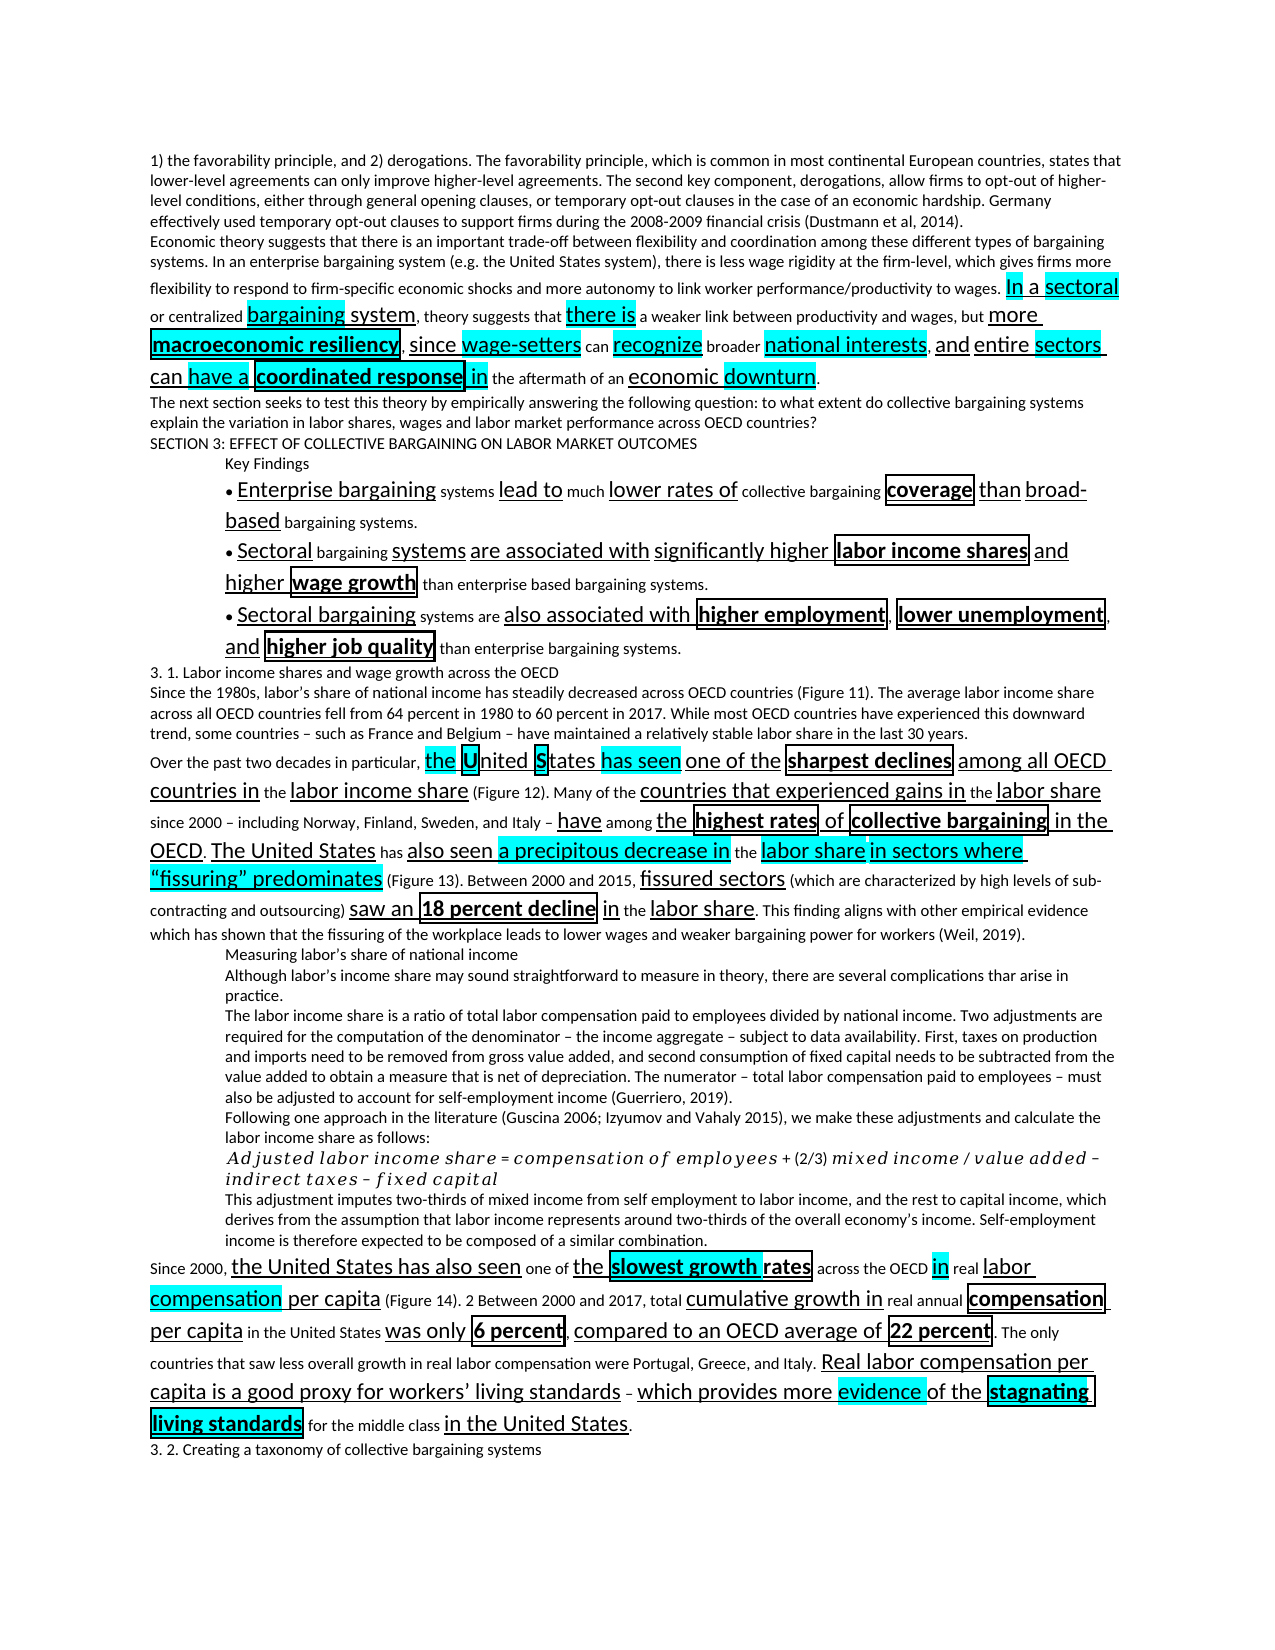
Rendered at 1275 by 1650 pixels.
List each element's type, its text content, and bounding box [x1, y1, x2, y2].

text Since 2000, the United States has also seen one of the slowest growth rates across the OECD in real labor compensation per capita (Figure 14). 2 Between 2000 and 2017, total cumulative growth in real annual compensation per capita in the United States was only 6 percent, compared to an OECD average of 22 percent. The only countries that saw less overall growth in real labor compensation were Portugal, Greece, and Italy. Real labor compensation per capita is a good proxy for workers’ living standards – which provides more evidence of the stagnating living standards for the middle class in the United States. [150, 1250, 1125, 1439]
text Following one approach in the literature (Guscina 2006; Izyumov and Vahaly 2015), we make these adjustments and calculate the labor income share as follows: [225, 1107, 1125, 1148]
text • Sectoral bargaining systems are also associated with higher employment, lower unemployment, and higher job quality than enterprise bargaining systems. [225, 598, 1125, 662]
text 3. 2. Creating a taxonomy of collective bargaining systems [150, 1439, 1125, 1459]
text Although labor’s income share may sound straightforward to measure in theory, there are several complications thar arise in practice. [225, 965, 1125, 1006]
text Over the past two decades in particular, the United States has seen one of the sharpest declines among all OECD countries in the labor income share (Figure 12). Many of the countries that experienced gains in the labor share since 2000 – including Norway, Finland, Sweden, and Italy – have among the highest rates of collective bargaining in the OECD. The United States has also seen a precipitous decrease in the labor share in sectors where “fissuring” predominates (Figure 13). Between 2000 and 2015, fissured sectors (which are characterized by high levels of sub-contracting and outsourcing) saw an 18 percent decline in the labor share. This finding aligns with other empirical evidence which has shown that the fissuring of the workplace leads to lower wages and weaker bargaining power for workers (Weil, 2019). [150, 744, 1125, 945]
text The labor income share is a ratio of total labor compensation paid to employees divided by national income. Two adjustments are required for the computation of the denominator – the income aggregate – subject to data availability. First, taxes on production and imports need to be removed from gross value added, and second consumption of fixed capital needs to be subtracted from the value added to obtain a measure that is net of depreciation. The numerator – total labor compensation paid to employees – must also be adjusted to account for self-employment income (Guerriero, 2019). [225, 1006, 1125, 1107]
text Economic theory suggests that there is an important trade-off between flexibility and coordination among these different types of bargaining systems. In an enterprise bargaining system (e.g. the United States system), there is less wage rigidity at the firm-level, which gives firms more flexibility to respond to firm-specific economic shocks and more autonomy to link worker performance/productivity to wages. In a sectoral or centralized bargaining system, theory suggests that there is a weaker link between productivity and wages, but more macroeconomic resiliency, since wage-setters can recognize broader national interests, and entire sectors can have a coordinated response in the aftermath of an economic downturn. [150, 231, 1125, 392]
text SECTION 3: EFFECT OF COLLECTIVE BARGAINING ON LABOR MARKET OUTCOMES [150, 433, 1125, 453]
text Since the 1980s, labor’s share of national income has steadily decreased across OECD countries (Figure 11). The average labor income share across all OECD countries fell from 64 percent in 1980 to 60 percent in 2017. While most OECD countries have experienced this downward trend, some countries – such as France and Belgium – have maintained a relatively stable labor share in the last 30 years. [150, 683, 1125, 744]
text Measuring labor’s share of national income [225, 945, 1125, 965]
text 𝐴𝑑𝑗𝑢𝑠𝑡𝑒𝑑 𝑙𝑎𝑏𝑜𝑟 𝑖𝑛𝑐𝑜𝑚𝑒 𝑠ℎ𝑎𝑟𝑒 = 𝑐𝑜𝑚𝑝𝑒𝑛𝑠𝑎𝑡𝑖𝑜𝑛 𝑜𝑓 𝑒𝑚𝑝𝑙𝑜𝑦𝑒𝑒𝑠 + (2/3) 𝑚𝑖𝑥𝑒𝑑 𝑖𝑛𝑐𝑜𝑚𝑒 / 𝑣𝑎𝑙𝑢𝑒 𝑎𝑑𝑑𝑒𝑑 − 𝑖𝑛𝑑𝑖𝑟𝑒𝑐𝑡 𝑡𝑎𝑥𝑒𝑠 − 𝑓𝑖𝑥𝑒𝑑 𝑐𝑎𝑝𝑖𝑡𝑎𝑙 [225, 1148, 1125, 1189]
text • Enterprise bargaining systems lead to much lower rates of collective bargaining coverage than broad-based bargaining systems. [225, 473, 1125, 534]
text 3. 1. Labor income shares and wage growth across the OECD [150, 662, 1125, 683]
text • Sectoral bargaining systems are associated with significantly higher labor income shares and higher wage growth than enterprise based bargaining systems. [225, 534, 1125, 598]
text The next section seeks to test this theory by empirically answering the following question: to what extent do collective bargaining systems explain the variation in labor shares, wages and labor market performance across OECD countries? [150, 392, 1125, 433]
text This adjustment imputes two-thirds of mixed income from self employment to labor income, and the rest to capital income, which derives from the assumption that labor income represents around two-thirds of the overall economy’s income. Self-employment income is therefore expected to be composed of a similar combination. [225, 1189, 1125, 1250]
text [150, 150, 1125, 231]
text Key Findings [225, 453, 1125, 473]
